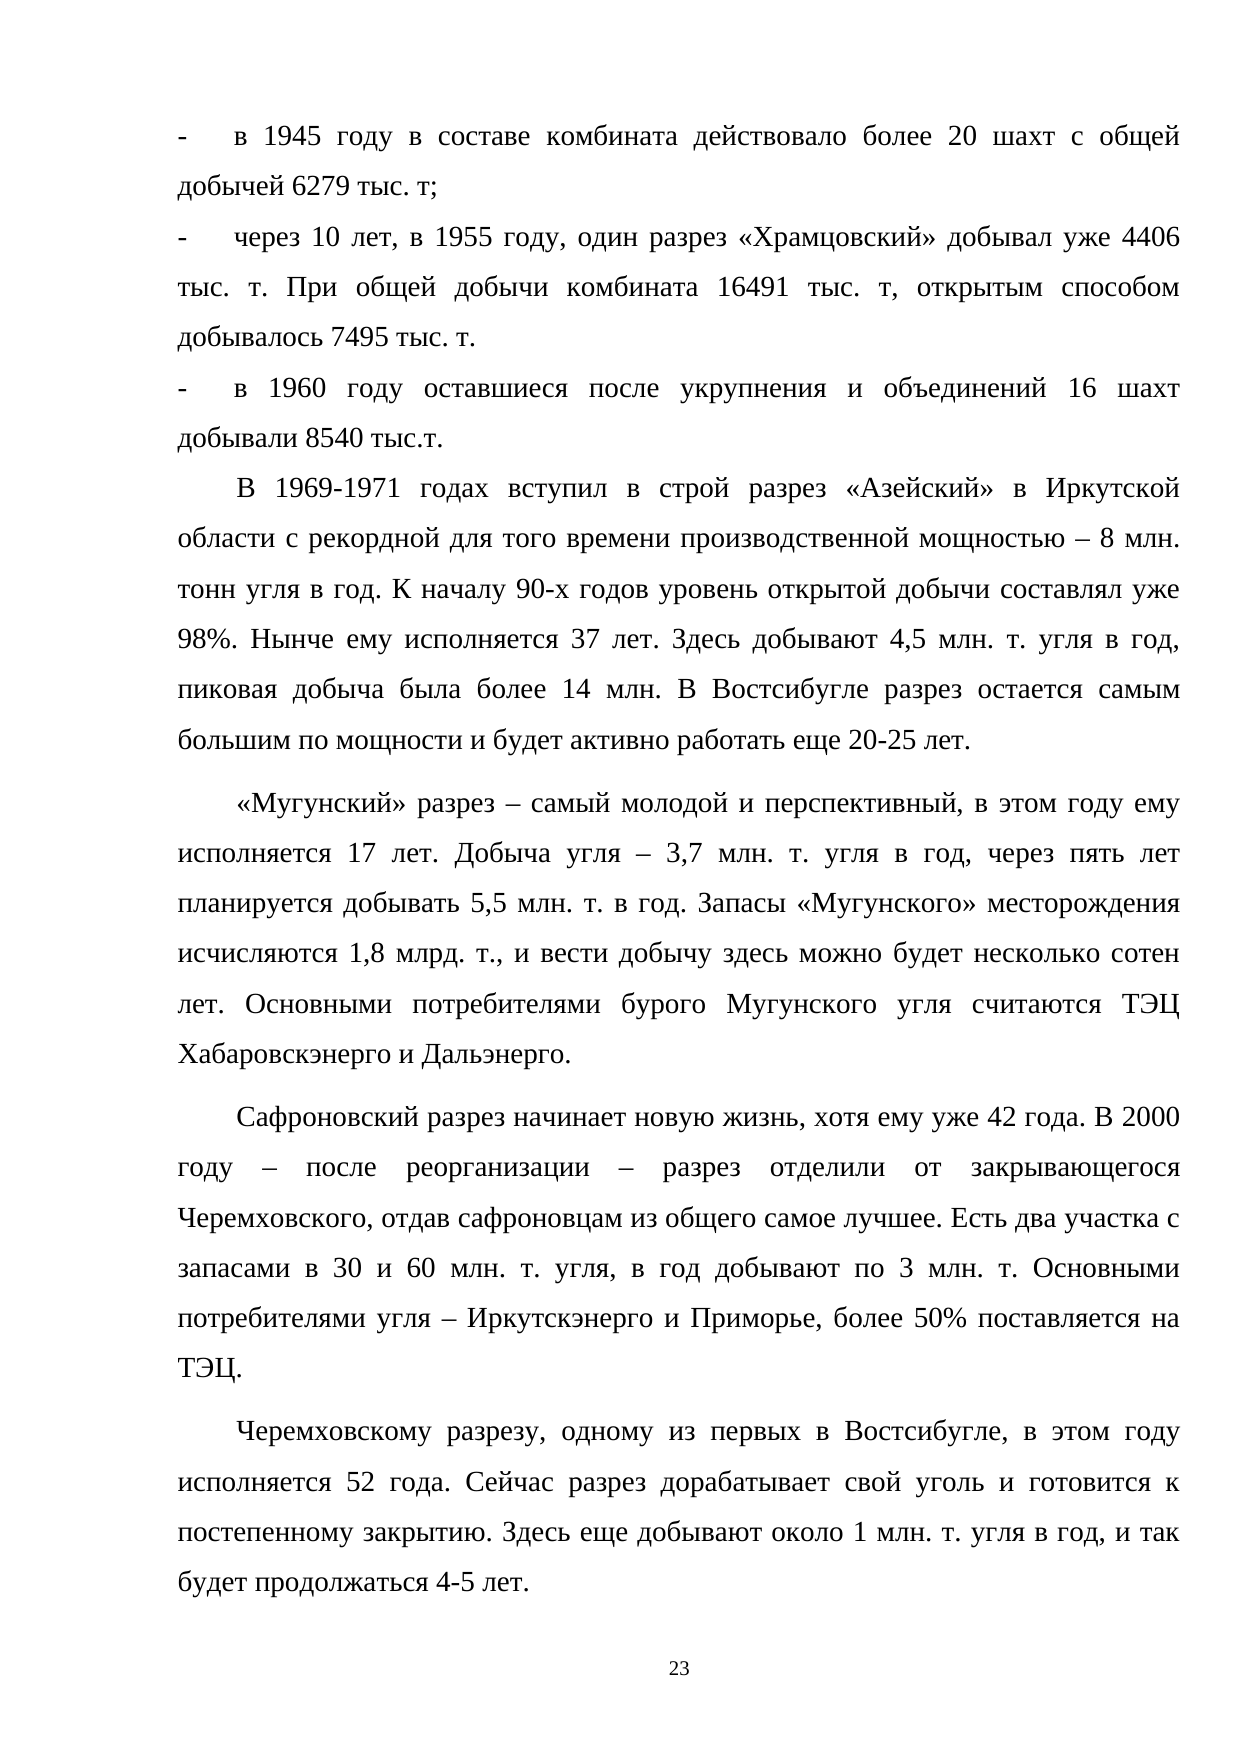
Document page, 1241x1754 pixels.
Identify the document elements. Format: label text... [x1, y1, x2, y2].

text Сафроновский разрез начинает новую жизнь, хотя ему уже 42 года. В 2000 году – после реорганизации – разрез отделили от закрывающегося Черемховского, отдав сафроновцам из общего самое лучшее. Есть два участка с запасами в 30 и 60 млн. т. угля, в год добывают по 3 млн. т. Основными потребителями угля – Иркутскэнерго и Приморье, более 50% поставляется на ТЭЦ. [177, 1099, 1181, 1384]
text В 1969-1971 годах вступил в строй разрез «Азейский» в Иркутской области с рекордной для того времени производственной мощностью – 8 млн. тонн угля в год. К началу 90-х годов уровень открытой добычи составлял уже 98%. Нынче ему исполняется 37 лет. Здесь добывают 4,5 млн. т. угля в год, пиковая добыча была более 14 млн. В Востсибугле разрез остается самым большим по мощности и будет активно работать еще 20-25 лет. [177, 470, 1181, 755]
text «Мугунский» разрез – самый молодой и перспективный, в этом году ему исполняется 17 лет. Добыча угля – 3,7 млн. т. угля в год, через пять лет планируется добывать 5,5 млн. т. в год. Запасы «Мугунского» месторождения исчисляются 1,8 млрд. т., и вести добычу здесь можно будет несколько сотен лет. Основными потребителями бурого Мугунского угля считаются ТЭЦ Хабаровскэнерго и Дальэнерго. [177, 785, 1181, 1070]
list через 10 лет, в 1955 году, один разрез «Храмцовский» добывал уже 4406 тыс. т. При общей добычи комбината 16491 тыс. т, открытым способом добывалось 7495 тыс. т. [177, 219, 1181, 353]
list в 1960 году оставшиеся после укрупнения и объединений 16 шахт добывали 8540 тыс.т. [177, 370, 1181, 453]
text Черемховскому разрезу, одному из первых в Востсибугле, в этом году исполняется 52 года. Сейчас разрез дорабатывает свой уголь и готовится к постепенному закрытию. Здесь еще добывают около 1 млн. т. угля в год, и так будет продолжаться 4-5 лет. [177, 1413, 1181, 1598]
list в 1945 году в составе комбината действовало более 20 шахт с общей добычей 6279 тыс. т; [177, 118, 1181, 202]
